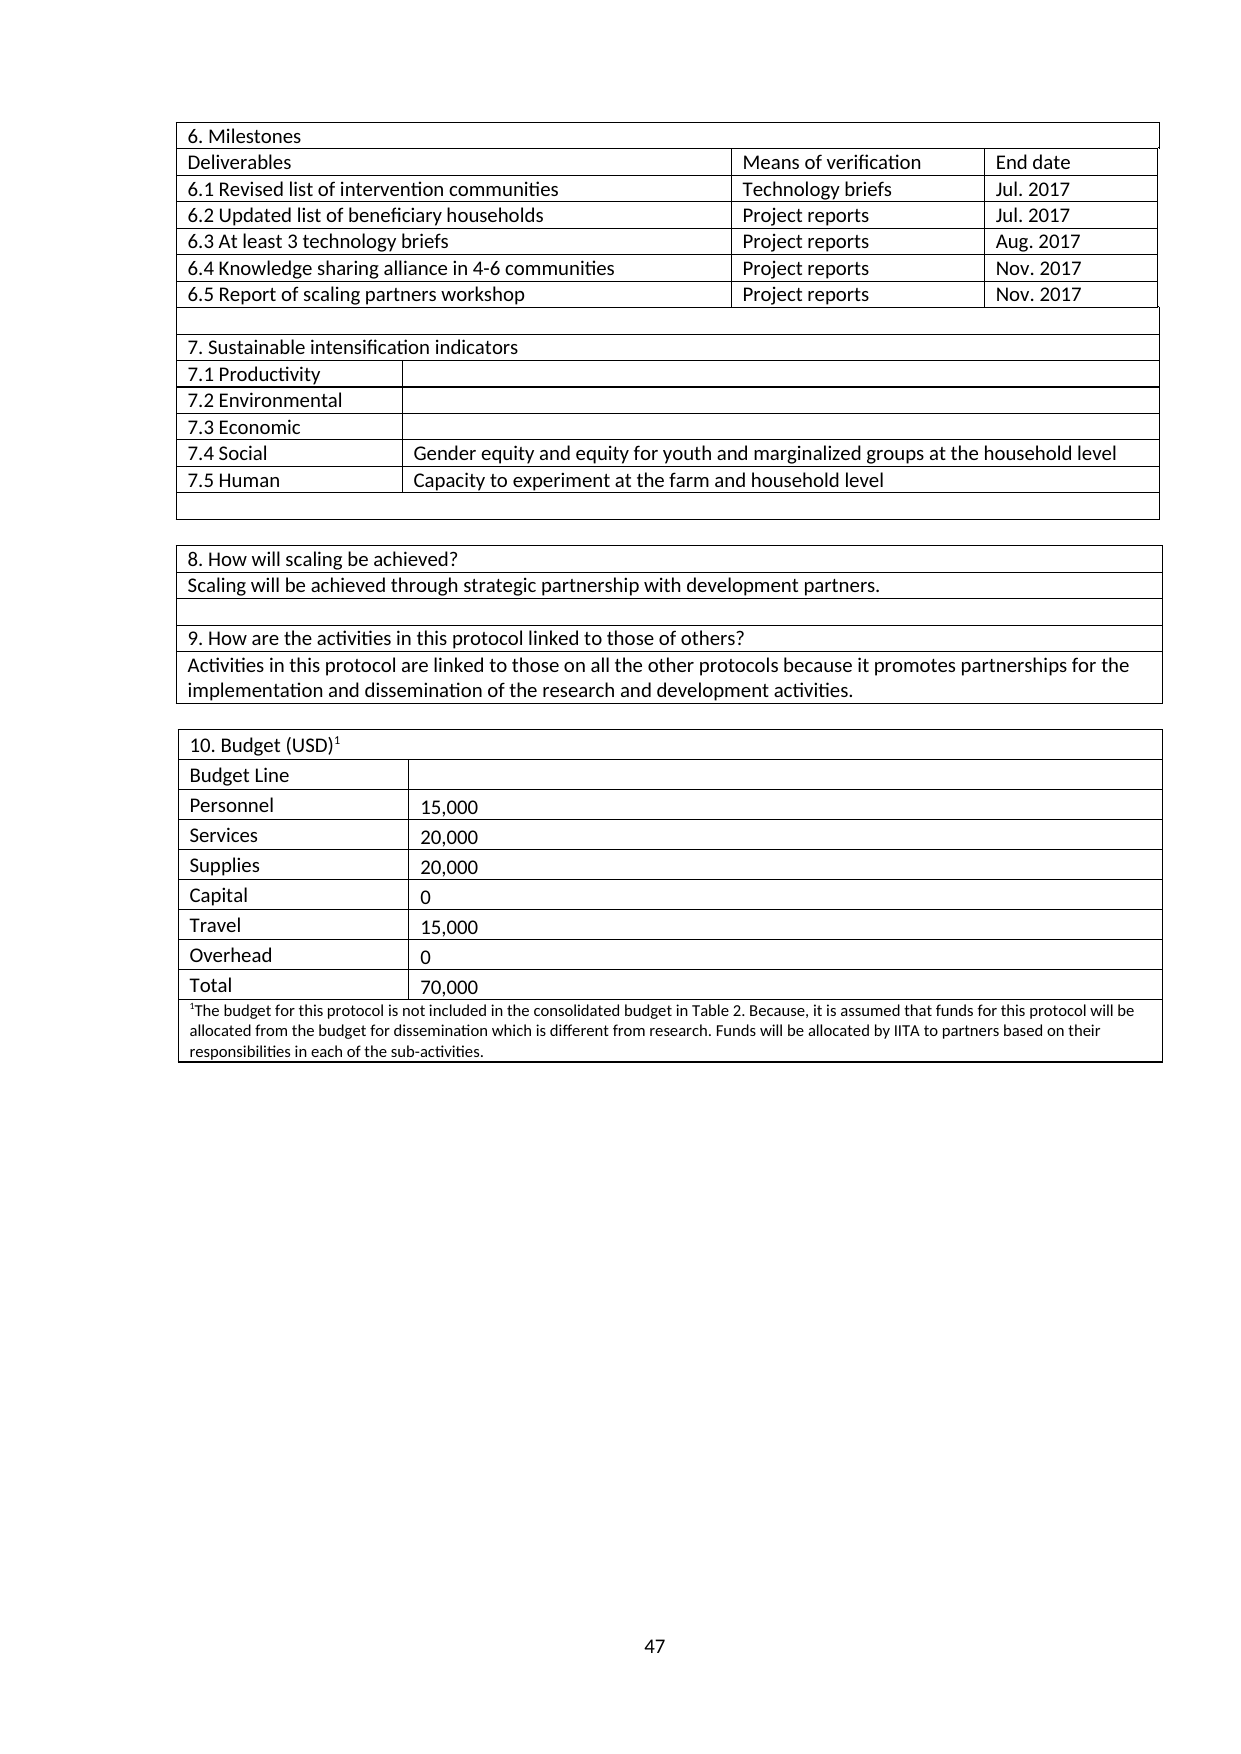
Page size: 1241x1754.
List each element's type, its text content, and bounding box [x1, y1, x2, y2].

table_cell 1The budget for this protocol is not included in the consolidated budget in Table 2. Because, it is assumed that funds for this protocol will be allocated from the budget for dissemination which is different from research. Funds will be allocated by IITA to partners based on their responsibilities in each of the sub-activities. [179, 1000, 1162, 1061]
table_cell 0 [409, 940, 1162, 969]
table_cell Services [179, 820, 408, 849]
table_cell Nov. 2017 [985, 282, 1157, 307]
table_cell 20,000 [409, 850, 1162, 879]
table_cell Capital [179, 880, 408, 909]
table_header 10. Budget (USD)1 [179, 730, 1162, 759]
table_cell Nov. 2017 [985, 255, 1157, 281]
table_cell Capacity to experiment at the farm and household level [403, 467, 1159, 492]
table_cell 7.3 Economic [177, 414, 402, 439]
table_cell Total [179, 970, 408, 999]
table_cell Activities in this protocol are linked to those on all the other protocols because it promotes partnerships for the implementation and dissemination of the research and development activities. [177, 652, 1162, 703]
table_cell End date [985, 149, 1157, 175]
table_cell [177, 493, 1159, 519]
table_cell Personnel [179, 790, 408, 819]
table_cell [409, 760, 1162, 789]
table_cell Project reports [732, 202, 984, 228]
table_cell 7. Sustainable intensification indicators [177, 335, 1159, 360]
table_cell 20,000 [409, 820, 1162, 849]
table_cell Project reports [732, 229, 984, 254]
table_cell Deliverables [177, 149, 731, 175]
table_cell 15,000 [409, 910, 1162, 939]
table_cell Jul. 2017 [985, 176, 1157, 201]
table_cell Gender equity and equity for youth and marginalized groups at the household level [403, 440, 1159, 466]
table_cell 15,000 [409, 790, 1162, 819]
table_cell [177, 307, 1159, 333]
table_cell 6.4 Knowledge sharing alliance in 4-6 communities [177, 255, 731, 281]
table_header 8. How will scaling be achieved? [177, 546, 1162, 572]
table_cell [177, 599, 1162, 624]
table_cell 6.5 Report of scaling partners workshop [177, 282, 731, 307]
table_cell 7.5 Human [177, 467, 402, 492]
table_cell 6. Milestones [177, 123, 1159, 148]
table_cell Budget Line [179, 760, 408, 789]
table_cell 7.4 Social [177, 440, 402, 466]
table_cell Overhead [179, 940, 408, 969]
table_cell Scaling will be achieved through strategic partnership with development partners. [177, 573, 1162, 598]
table_cell Supplies [179, 850, 408, 879]
table_cell Jul. 2017 [985, 202, 1157, 228]
table_cell 6.1 Revised list of intervention communities [177, 176, 731, 201]
table_cell 7.2 Environmental [177, 388, 402, 413]
table_cell 70,000 [409, 970, 1162, 999]
table_cell [403, 414, 1159, 439]
table_cell Technology briefs [732, 176, 984, 201]
table_cell Project reports [732, 282, 984, 307]
table_cell Means of verification [732, 149, 984, 175]
table_cell 7.1 Productivity [177, 361, 402, 386]
table_cell 0 [409, 880, 1162, 909]
table_cell Travel [179, 910, 408, 939]
table_cell Aug. 2017 [985, 229, 1157, 254]
table_cell 9. How are the activities in this protocol linked to those of others? [177, 626, 1162, 651]
table_cell Project reports [732, 255, 984, 281]
table_cell 6.3 At least 3 technology briefs [177, 229, 731, 254]
table_cell 6.2 Updated list of beneficiary households [177, 202, 731, 228]
table_cell [403, 361, 1159, 386]
table_cell [403, 388, 1159, 413]
